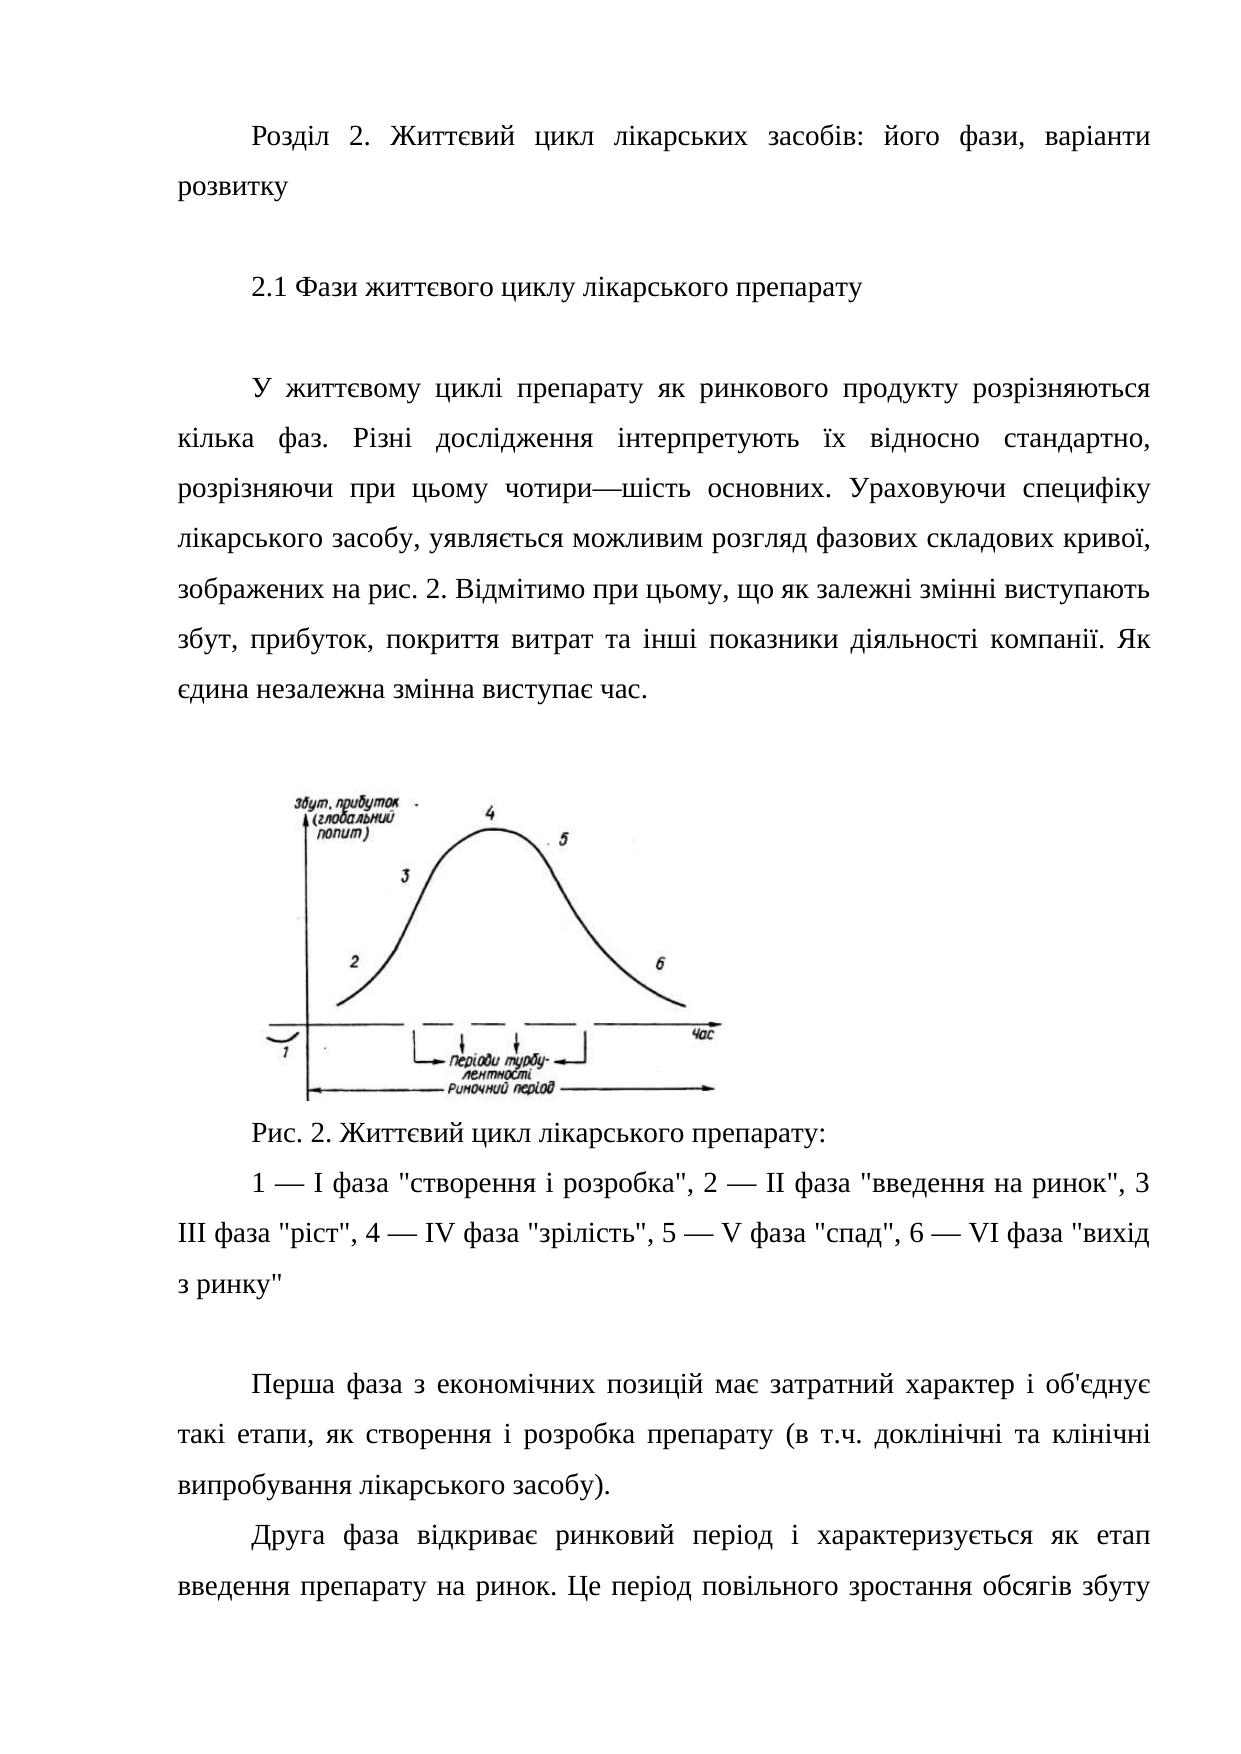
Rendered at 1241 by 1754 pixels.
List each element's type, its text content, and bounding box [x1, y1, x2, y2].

text Перша фаза з економічних позицій має затратний характер і об'єднує такі етапи, як створення і розробка препарату (в т.ч. доклінічні та клінічні випробування лікарського засобу). [177, 1366, 1152, 1501]
subtitle Розділ 2. Життєвий цикл лікарських засобів: його фази, варіанти розвитку [177, 118, 1152, 202]
text 1 — І фаза "створення і розробка", 2 — ІІ фаза "введення на ринок", 3 ІІІ фаза "ріст", 4 — IV фаза "зрілість", 5 — V фаза "спад", 6 — VI фаза "вихід з ринку" [177, 1165, 1152, 1299]
text Рис. 2. Життєвий цикл лікарського препарату: [177, 1115, 1152, 1148]
subtitle 2.1 Фази життєвого циклу лікарського препарату [177, 269, 1152, 303]
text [177, 1517, 1152, 1601]
picture [251, 772, 744, 1101]
text У життєвому циклі препарату як ринкового продукту розрізняються кілька фаз. Різні дослідження інтерпретують їх відносно стандартно, розрізняючи при цьому чотири—шість основних. Ураховуючи специфіку лікарського засобу, уявляється можливим розгляд фазових складових кривої, зображених на рис. 2. Відмітимо при цьому, що як залежні змінні виступають збут, прибуток, покриття витрат та інші показники діяльності компанії. Як єдина незалежна змінна виступає час. [177, 370, 1152, 705]
